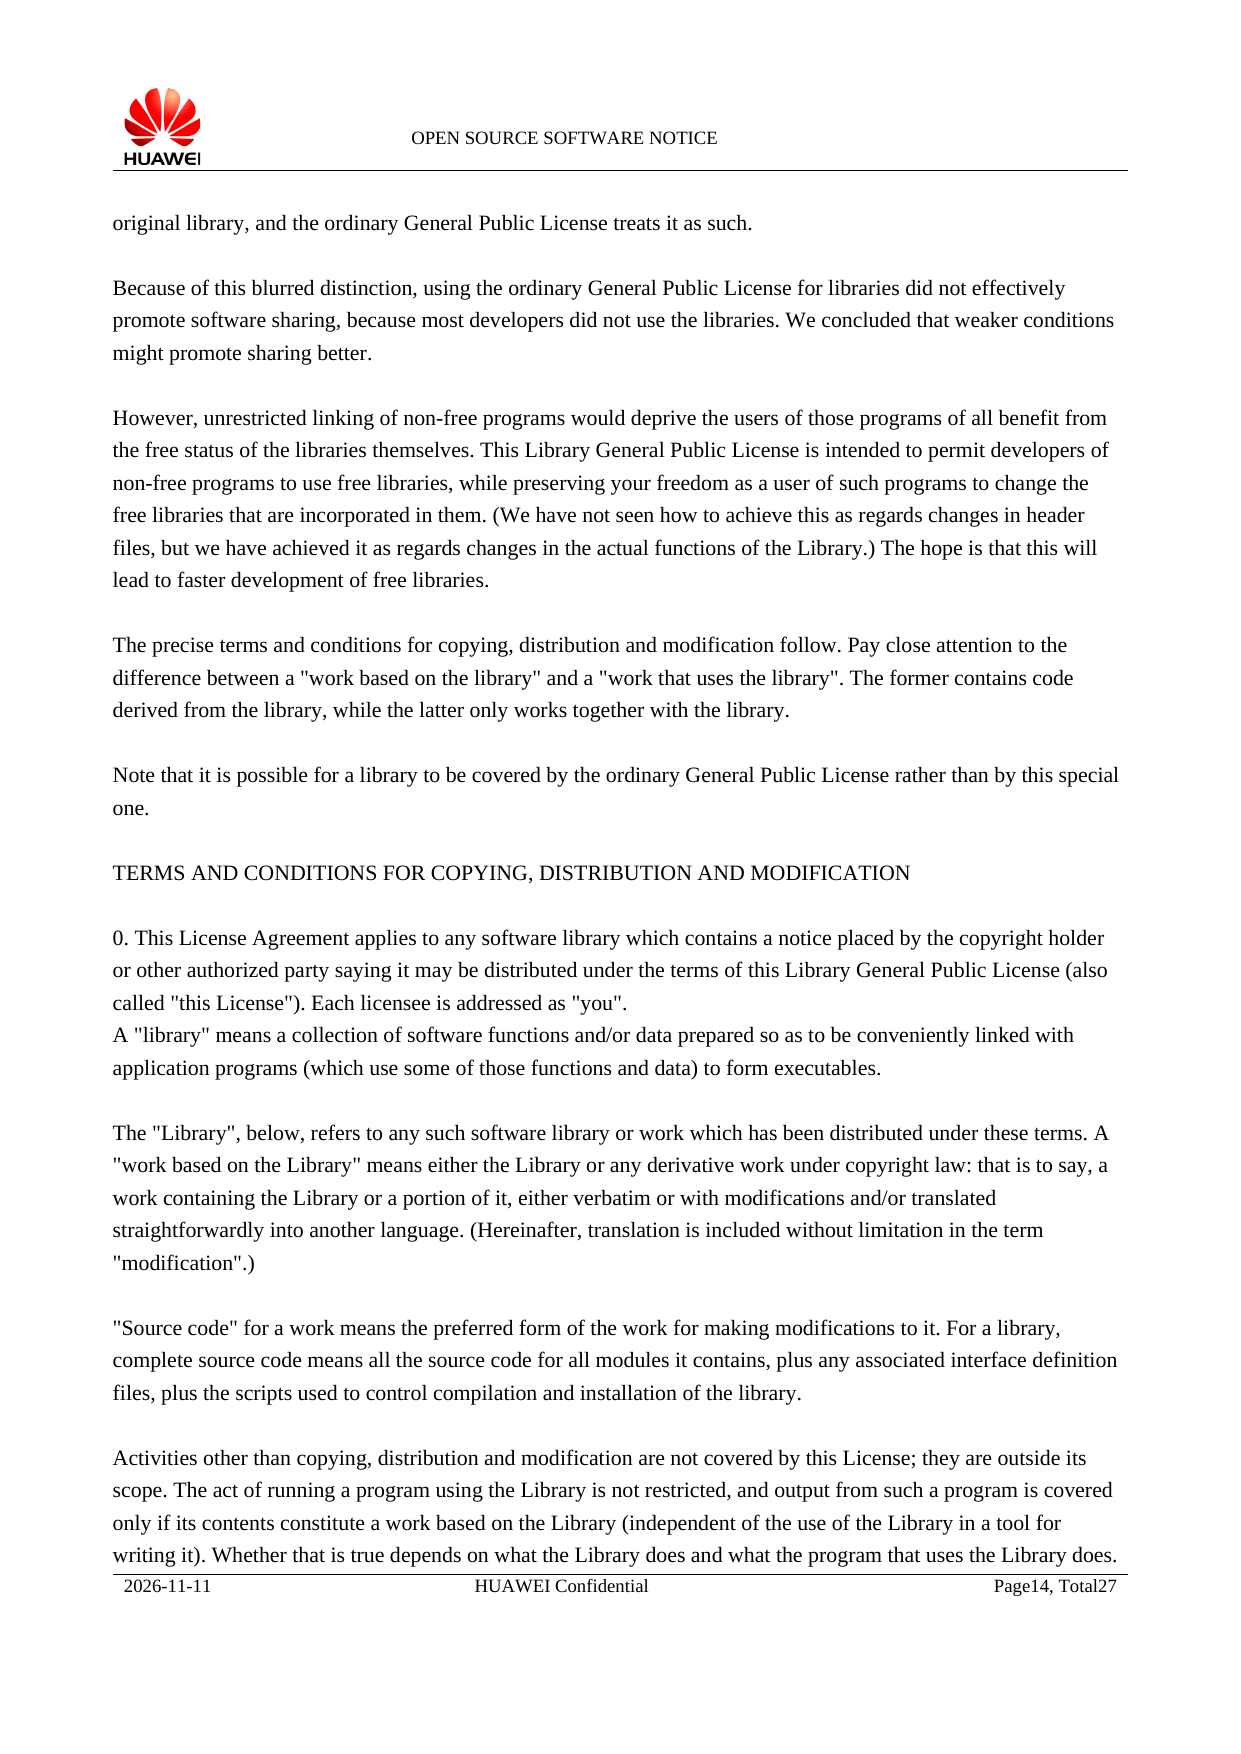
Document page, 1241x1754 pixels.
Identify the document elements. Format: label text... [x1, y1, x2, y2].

picture [124, 88, 201, 165]
